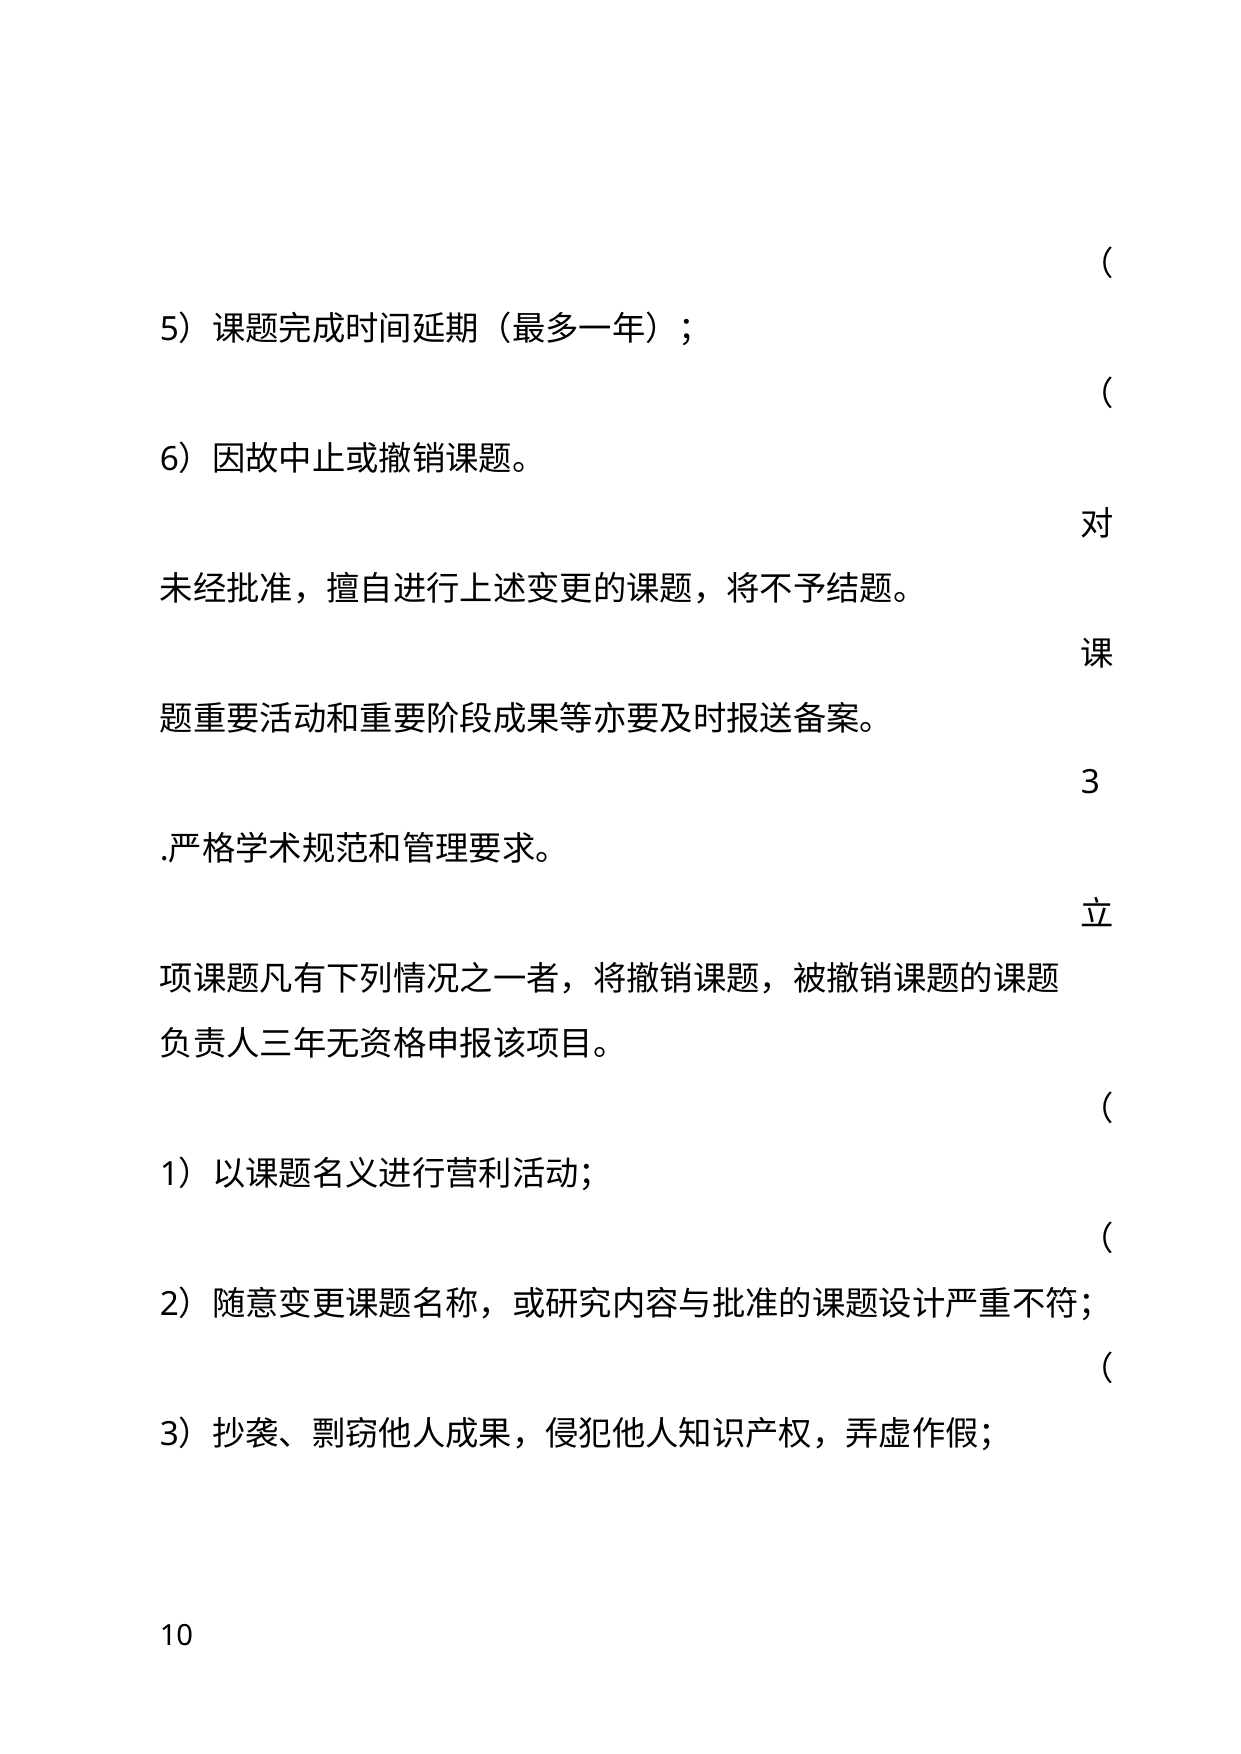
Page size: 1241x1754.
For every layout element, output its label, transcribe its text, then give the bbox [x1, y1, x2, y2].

text （6）因故中止或撤销课题。 [159, 358, 1081, 488]
text （1）以课题名义进行营利活动； [159, 1073, 1081, 1203]
text 立项课题凡有下列情况之一者，将撤销课题，被撤销课题的课题负责人三年无资格申报该项目。 [159, 878, 1081, 1073]
text （2）随意变更课题名称，或研究内容与批准的课题设计严重不符； [159, 1203, 1081, 1333]
text 对未经批准，擅自进行上述变更的课题，将不予结题。 [159, 488, 1081, 618]
text （3）抄袭、剽窃他人成果，侵犯他人知识产权，弄虚作假； [159, 1333, 1081, 1463]
text （5）课题完成时间延期（最多一年）； [159, 228, 1081, 358]
text 课题重要活动和重要阶段成果等亦要及时报送备案。 [159, 618, 1081, 748]
text 3.严格学术规范和管理要求。 [159, 748, 1081, 878]
